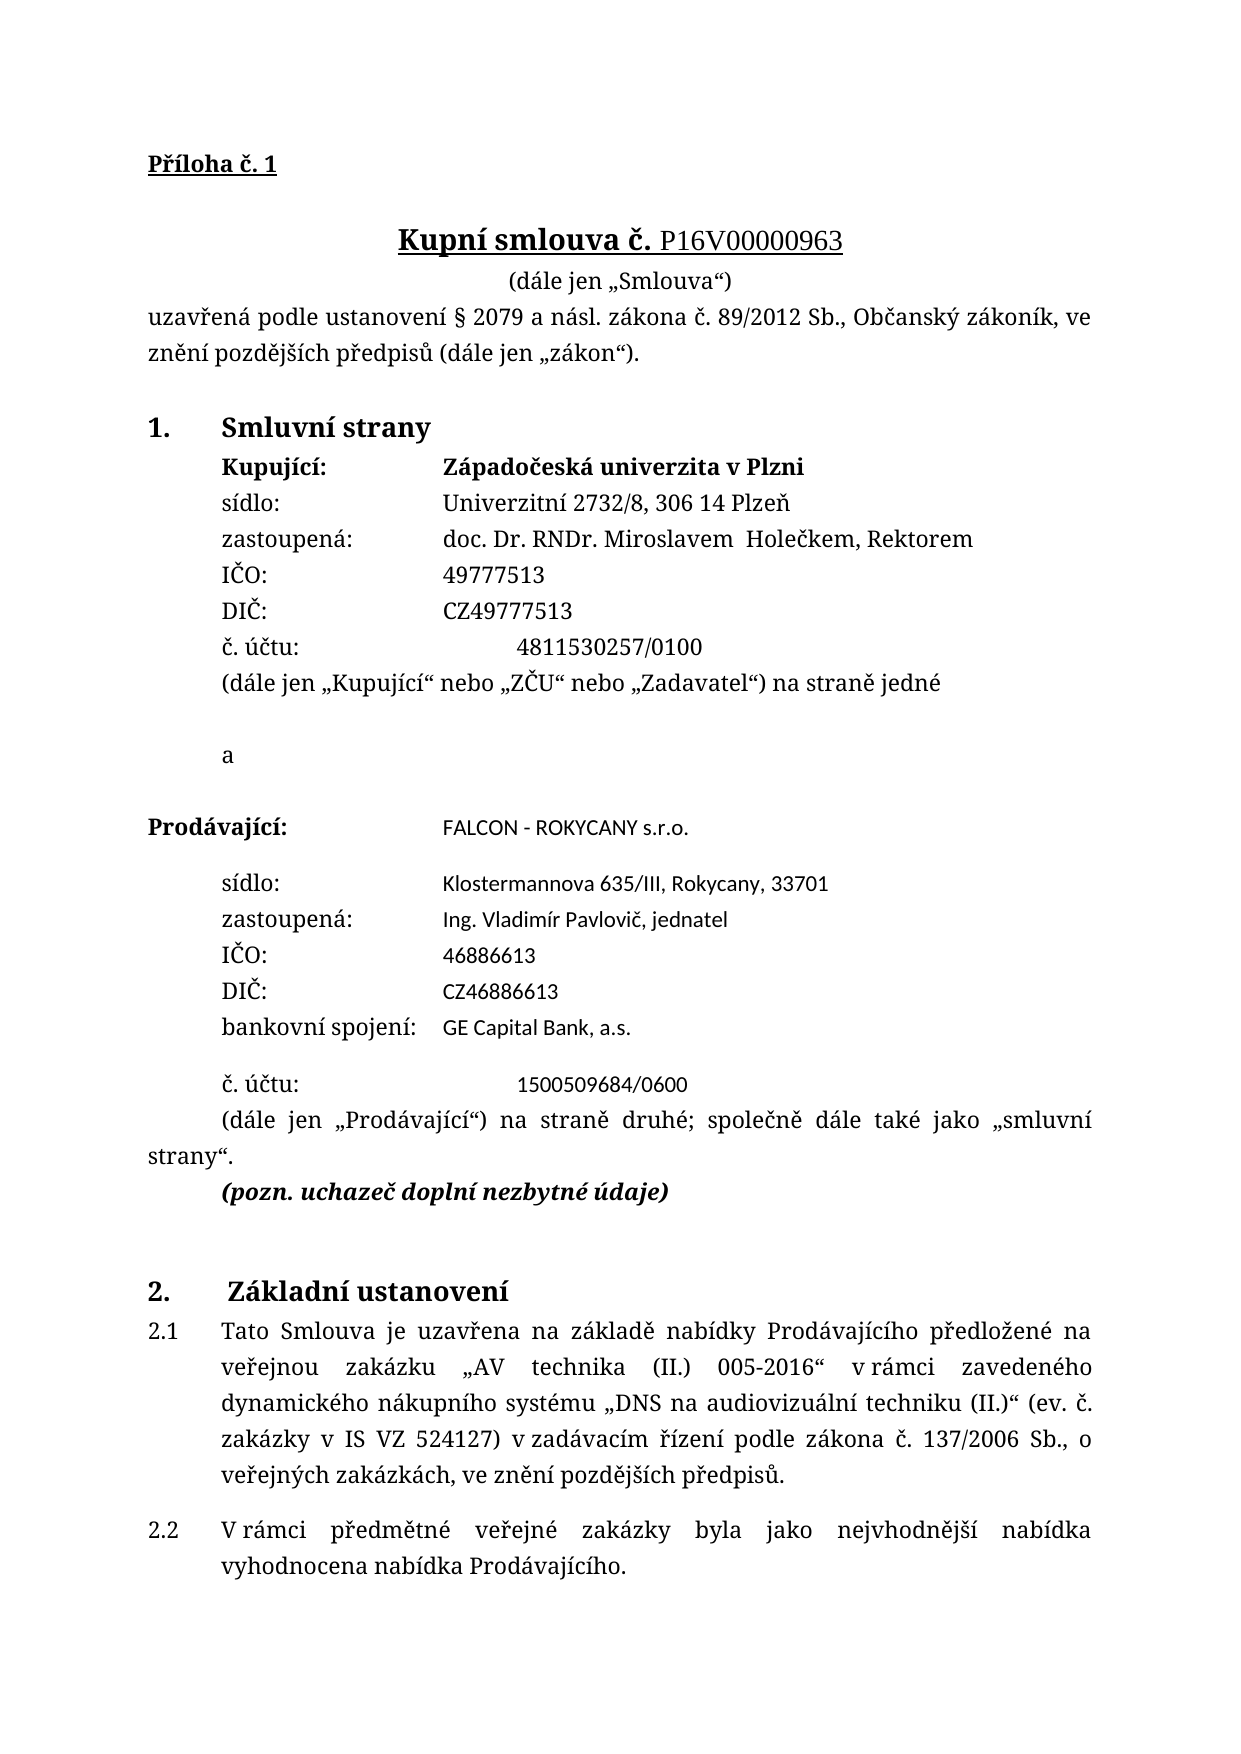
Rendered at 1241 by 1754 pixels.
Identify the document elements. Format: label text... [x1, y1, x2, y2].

text (dále jen „Prodávající“) na straně druhé; společně dále také jako „smluvní strany“. [148, 1104, 1093, 1171]
text DIČ: CZ46886613 [221, 975, 1093, 1006]
text zastoupená: doc. Dr. RNDr. Miroslavem Holečkem, Rektorem [221, 523, 1093, 554]
text 2. Základní ustanovení [148, 1273, 1093, 1309]
text Prodávající: FALCON - ROKYCANY s.r.o. [148, 811, 1093, 842]
text sídlo: Univerzitní 2732/8, 306 14 Plzeň [221, 487, 1093, 518]
text Příloha č. 1 [148, 148, 1093, 179]
text (pozn. uchazeč doplní nezbytné údaje) [148, 1176, 1093, 1207]
text (dále jen „Kupující“ nebo „ZČU“ nebo „Zadavatel“) na straně jedné [221, 667, 1093, 698]
text sídlo: Klostermannova 635/III, Rokycany, 33701 [221, 867, 1093, 899]
text uzavřená podle ustanovení § 2079 a násl. zákona č. 89/2012 Sb., Občanský zákoník, ve znění pozdějších předpisů (dále jen „zákon“). [148, 301, 1093, 368]
text a [221, 739, 1093, 770]
text IČO: 49777513 [221, 559, 1093, 590]
text DIČ: CZ49777513 [221, 595, 1093, 626]
text 2.1 Tato Smlouva je uzavřena na základě nabídky Prodávajícího předložené na veřejnou zakázku „AV technika (II.) 005-2016“ v rámci zavedeného dynamického nákupního systému „DNS na audiovizuální techniku (II.)“ (ev. č. zakázky v IS VZ 524127) v zadávacím řízení podle zákona č. 137/2006 Sb., o veřejných zakázkách, ve znění pozdějších předpisů. [148, 1315, 1093, 1490]
text Kupní smlouva č. P16V00000963 [148, 219, 1093, 259]
text č. účtu: 1500509684/0600 [221, 1068, 1093, 1099]
text bankovní spojení: GE Capital Bank, a.s. [148, 1011, 1093, 1042]
text (dále jen „Smlouva“) [148, 265, 1093, 296]
text zastoupená: Ing. Vladimír Pavlovič, jednatel [221, 903, 1093, 934]
text č. účtu: 4811530257/0100 [221, 631, 1093, 662]
text Kupující: Západočeská univerzita v Plzni [221, 451, 1093, 482]
text 2.2 V rámci předmětné veřejné zakázky byla jako nejvhodnější nabídka vyhodnocena nabídka Prodávajícího. [148, 1514, 1093, 1581]
text 1. Smluvní strany [148, 409, 1093, 446]
text IČO: 46886613 [221, 939, 1093, 971]
